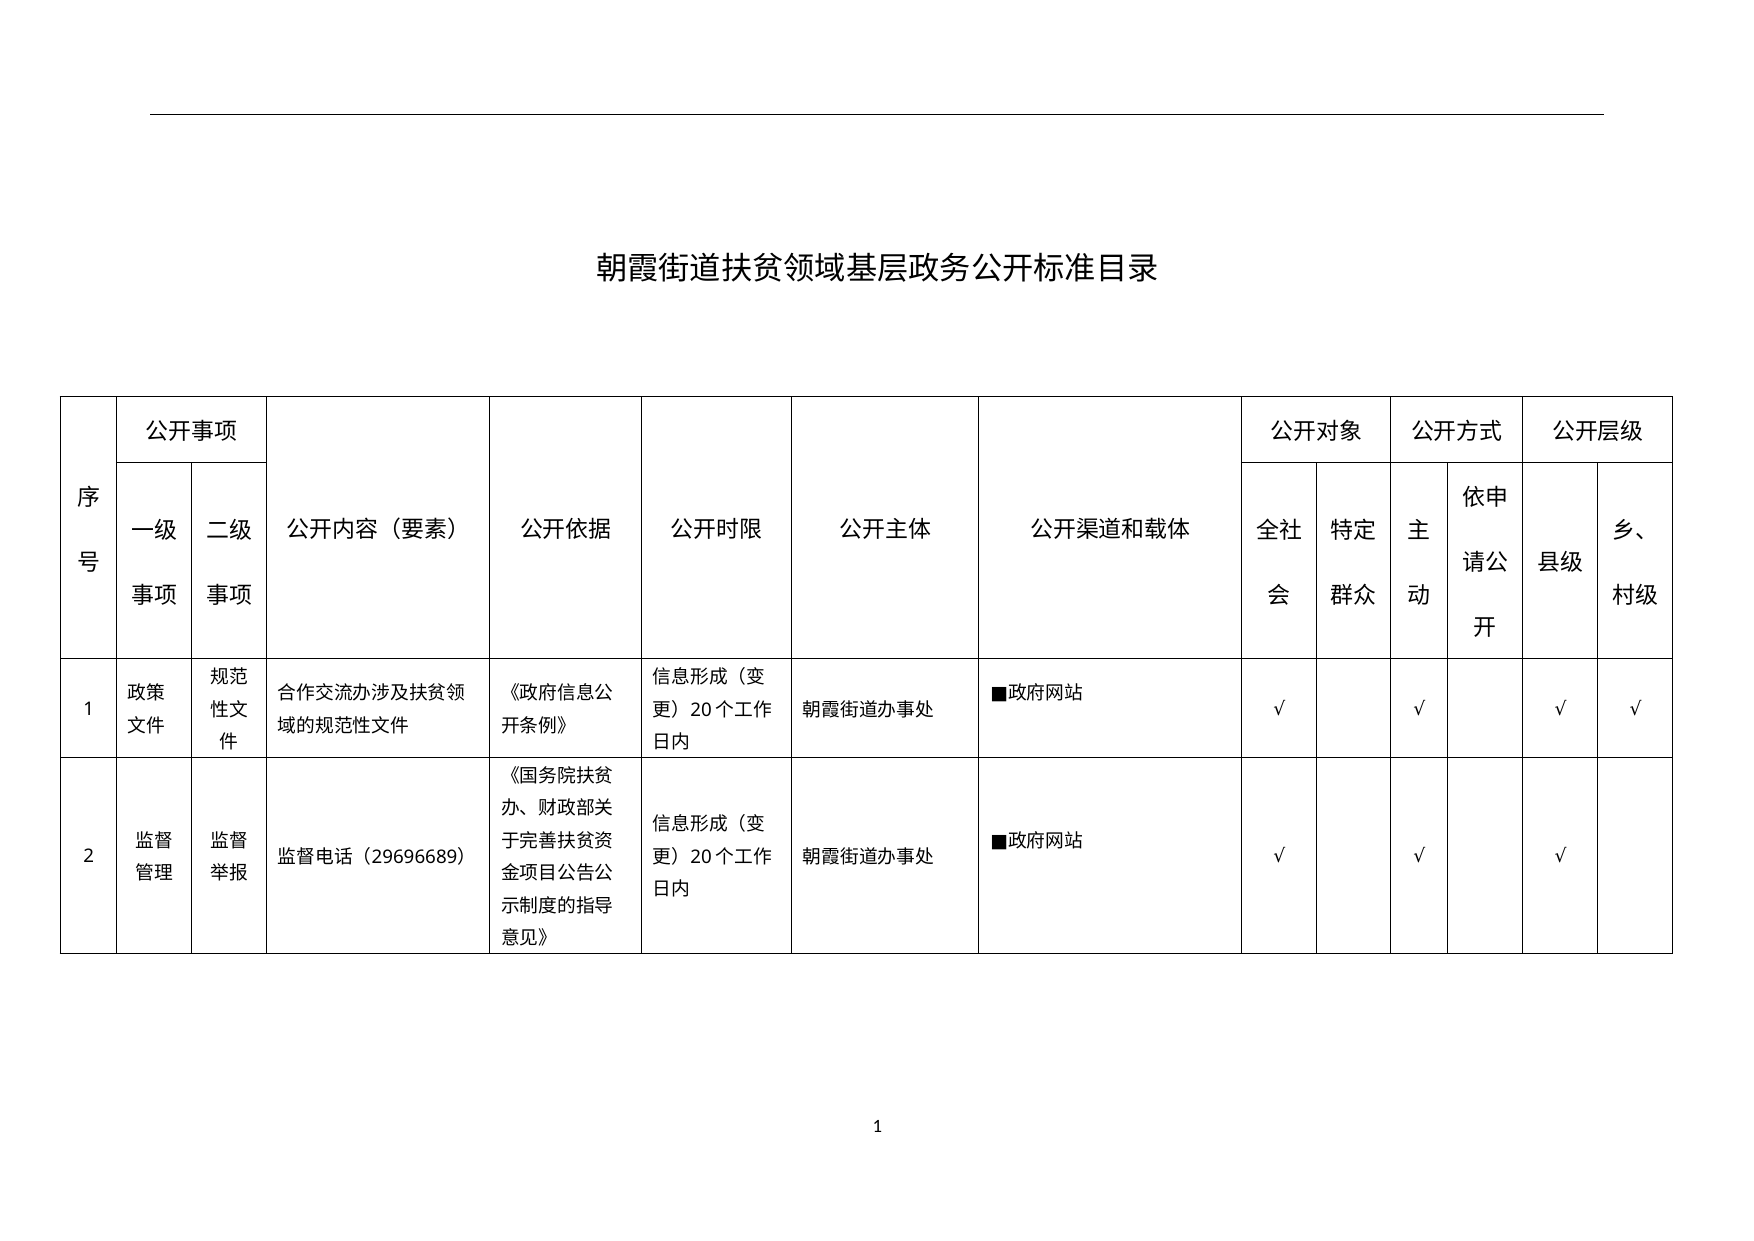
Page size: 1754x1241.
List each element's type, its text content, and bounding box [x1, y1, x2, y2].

table_cell 依申请公开 [1448, 463, 1522, 658]
table_header 序号 [61, 397, 116, 658]
table_cell √ [1391, 659, 1447, 757]
table_header 公开时限 [642, 397, 791, 658]
table_header 公开主体 [792, 397, 978, 658]
table_header 公开层级 [1523, 397, 1672, 462]
table_cell √ [1523, 758, 1597, 953]
table_cell 一级事项 [117, 463, 191, 658]
table_cell 主动 [1391, 463, 1447, 658]
table_cell √ [1598, 659, 1672, 757]
table_cell 二级事项 [192, 463, 266, 658]
table_cell 特定群众 [1317, 463, 1390, 658]
table_cell 《国务院扶贫办、财政部关于完善扶贫资金项目公告公示制度的指导意见》 [490, 758, 641, 953]
table_cell 2 [61, 758, 116, 953]
table_cell 《政府信息公开条例》 [490, 659, 641, 757]
table_cell [1598, 758, 1672, 953]
table_cell 合作交流办涉及扶贫领域的规范性文件 [267, 659, 489, 757]
table_header 公开渠道和载体 [979, 397, 1241, 658]
table_cell 监督管理 [117, 758, 191, 953]
table_cell √ [1523, 659, 1597, 757]
table_cell √ [1242, 758, 1316, 953]
table_header 公开事项 [117, 397, 266, 462]
table_cell [1317, 659, 1390, 757]
table_cell 1 [61, 659, 116, 757]
table_cell [1448, 758, 1522, 953]
table_cell [1448, 659, 1522, 757]
table_cell 全社会 [1242, 463, 1316, 658]
table_cell √ [1391, 758, 1447, 953]
table_cell 县级 [1523, 463, 1597, 658]
table_cell 信息形成（变更）20个工作日内 [642, 758, 791, 953]
table_header 公开对象 [1242, 397, 1390, 462]
table_cell 监督举报 [192, 758, 266, 953]
table_header 公开方式 [1391, 397, 1522, 462]
table_cell √ [1242, 659, 1316, 757]
subtitle 朝霞街道扶贫领域基层政务公开标准目录 [150, 233, 1604, 298]
table_cell 乡、村级 [1598, 463, 1672, 658]
table_cell ■政府网站 [979, 758, 1241, 953]
table_cell 政策文件 [117, 659, 191, 757]
table_cell 朝霞街道办事处 [792, 659, 978, 757]
table_cell 信息形成（变更）20个工作日内 [642, 659, 791, 757]
table_cell ■政府网站 [979, 659, 1241, 757]
table_cell [1317, 758, 1390, 953]
table_cell 监督电话（29696689） [267, 758, 489, 953]
table_cell 朝霞街道办事处 [792, 758, 978, 953]
table_header 公开内容（要素） [267, 397, 489, 658]
table_cell 规范性文件 [192, 659, 266, 757]
table_header 公开依据 [490, 397, 641, 658]
